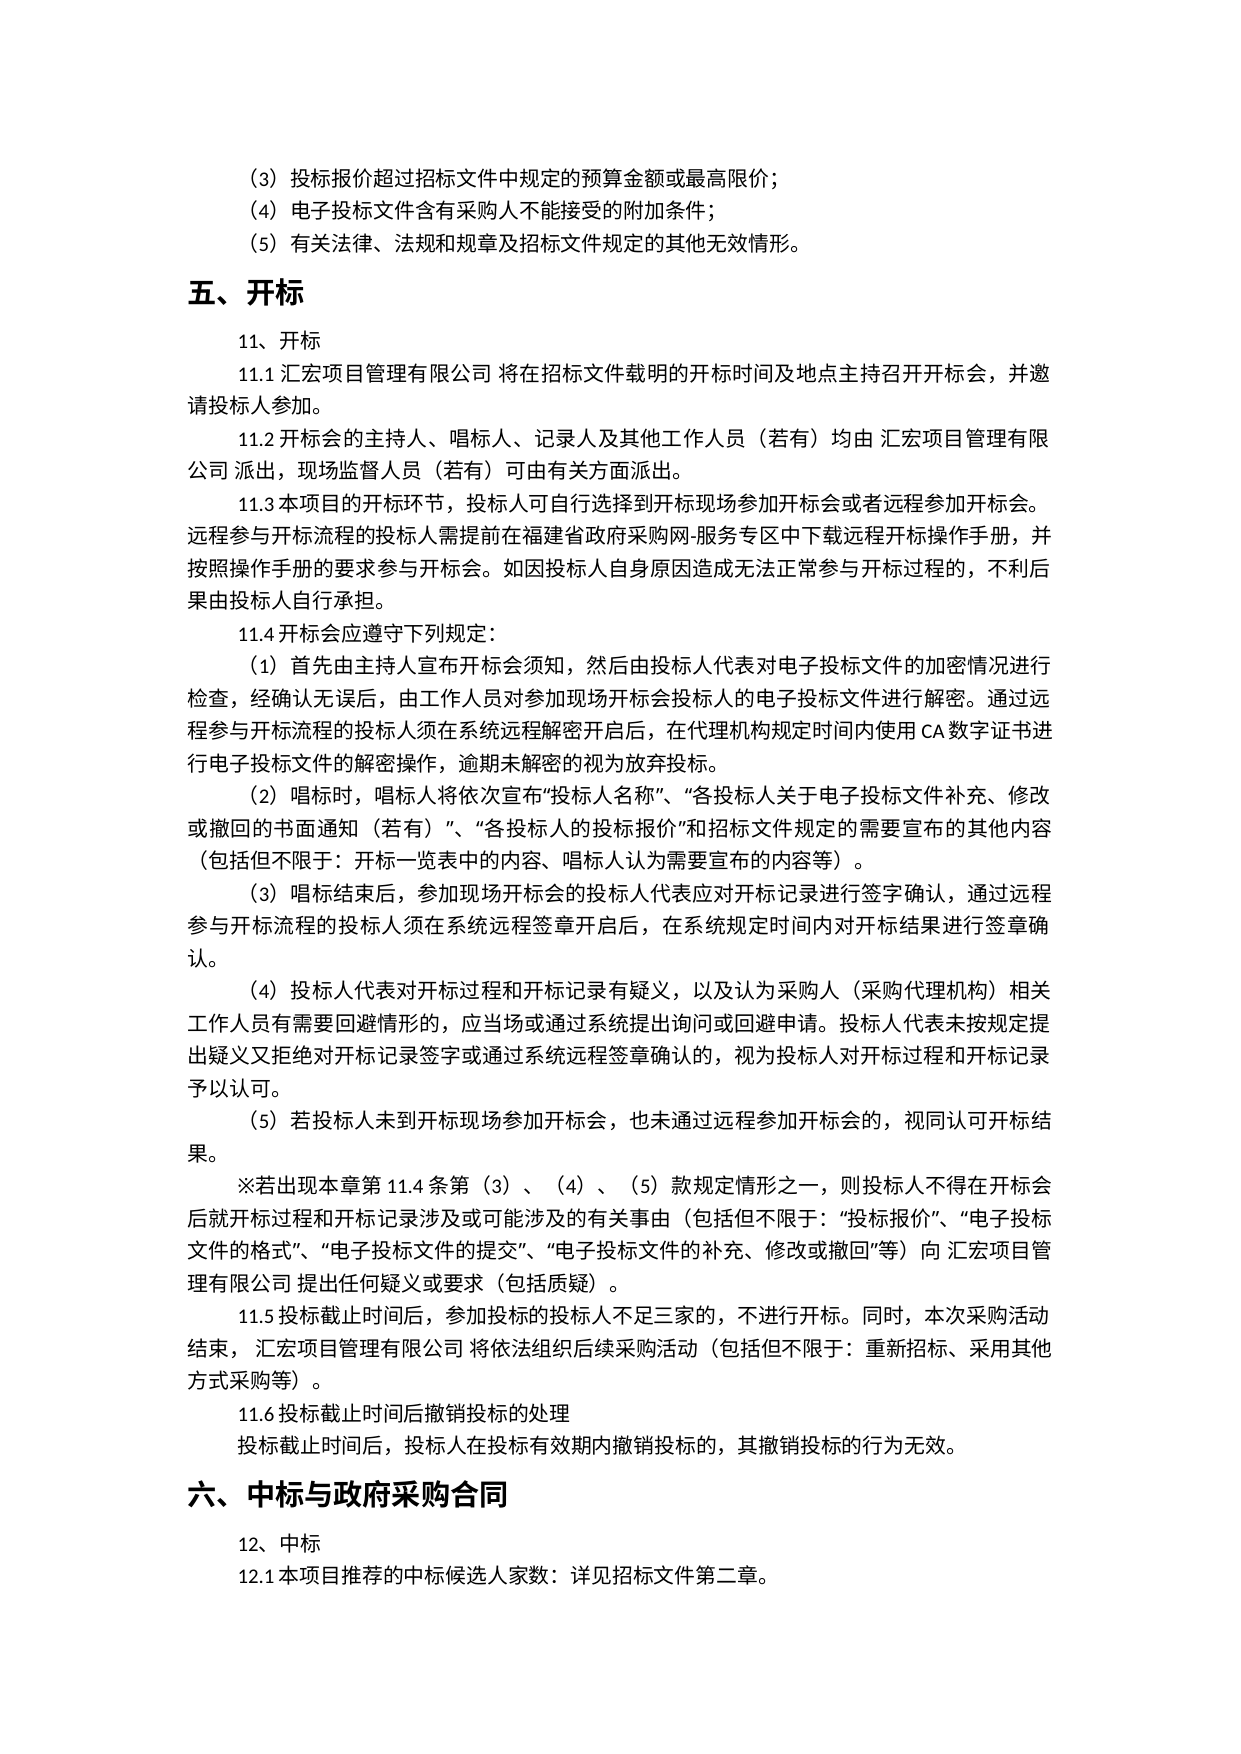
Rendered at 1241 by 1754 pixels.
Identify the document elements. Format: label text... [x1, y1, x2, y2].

text 11.1 汇宏项目管理有限公司 将在招标文件载明的开标时间及地点主持召开开标会，并邀请投标人参加。 [187, 357, 1053, 422]
text （5）有关法律、法规和规章及招标文件规定的其他无效情形。 [187, 227, 1053, 259]
text （5）若投标人未到开标现场参加开标会，也未通过远程参加开标会的，视同认可开标结果。 [187, 1104, 1053, 1169]
text 六、中标与政府采购合同 [187, 1462, 1053, 1527]
text 11.6投标截止时间后撤销投标的处理 [187, 1397, 1053, 1429]
text 12.1本项目推荐的中标候选人家数：详见招标文件第二章。 [187, 1559, 1053, 1592]
text 11.4开标会应遵守下列规定： [187, 617, 1053, 649]
text 11、开标 [187, 324, 1053, 357]
text （4）电子投标文件含有采购人不能接受的附加条件； [187, 194, 1053, 227]
text （2）唱标时，唱标人将依次宣布“投标人名称”、“各投标人关于电子投标文件补充、修改或撤回的书面通知（若有）”、“各投标人的投标报价”和招标文件规定的需要宣布的其他内容（包括但不限于：开标一览表中的内容、唱标人认为需要宣布的内容等）。 [187, 779, 1053, 877]
text 11.2开标会的主持人、唱标人、记录人及其他工作人员（若有）均由 汇宏项目管理有限公司 派出，现场监督人员（若有）可由有关方面派出。 [187, 422, 1053, 487]
text （4）投标人代表对开标过程和开标记录有疑义，以及认为采购人（采购代理机构）相关工作人员有需要回避情形的，应当场或通过系统提出询问或回避申请。投标人代表未按规定提出疑义又拒绝对开标记录签字或通过系统远程签章确认的，视为投标人对开标过程和开标记录予以认可。 [187, 974, 1053, 1104]
text （3）唱标结束后，参加现场开标会的投标人代表应对开标记录进行签字确认，通过远程参与开标流程的投标人须在系统远程签章开启后，在系统规定时间内对开标结果进行签章确认。 [187, 877, 1053, 974]
text 12、中标 [187, 1527, 1053, 1559]
text （1）首先由主持人宣布开标会须知，然后由投标人代表对电子投标文件的加密情况进行检查，经确认无误后，由工作人员对参加现场开标会投标人的电子投标文件进行解密。通过远程参与开标流程的投标人须在系统远程解密开启后，在代理机构规定时间内使用CA数字证书进行电子投标文件的解密操作，逾期未解密的视为放弃投标。 [187, 649, 1053, 779]
text （3）投标报价超过招标文件中规定的预算金额或最高限价； [187, 162, 1053, 194]
text 11.3本项目的开标环节，投标人可自行选择到开标现场参加开标会或者远程参加开标会。远程参与开标流程的投标人需提前在福建省政府采购网-服务专区中下载远程开标操作手册，并按照操作手册的要求参与开标会。如因投标人自身原因造成无法正常参与开标过程的，不利后果由投标人自行承担。 [187, 487, 1053, 617]
text 投标截止时间后，投标人在投标有效期内撤销投标的，其撤销投标的行为无效。 [187, 1429, 1053, 1462]
text ※若出现本章第11.4条第（3）、（4）、（5）款规定情形之一，则投标人不得在开标会后就开标过程和开标记录涉及或可能涉及的有关事由（包括但不限于：“投标报价”、“电子投标文件的格式”、“电子投标文件的提交”、“电子投标文件的补充、修改或撤回”等）向 汇宏项目管理有限公司 提出任何疑义或要求（包括质疑）。 [187, 1169, 1053, 1299]
text 11.5投标截止时间后，参加投标的投标人不足三家的，不进行开标。同时，本次采购活动结束， 汇宏项目管理有限公司 将依法组织后续采购活动（包括但不限于：重新招标、采用其他方式采购等）。 [187, 1299, 1053, 1397]
text 五、开标 [187, 259, 1053, 324]
